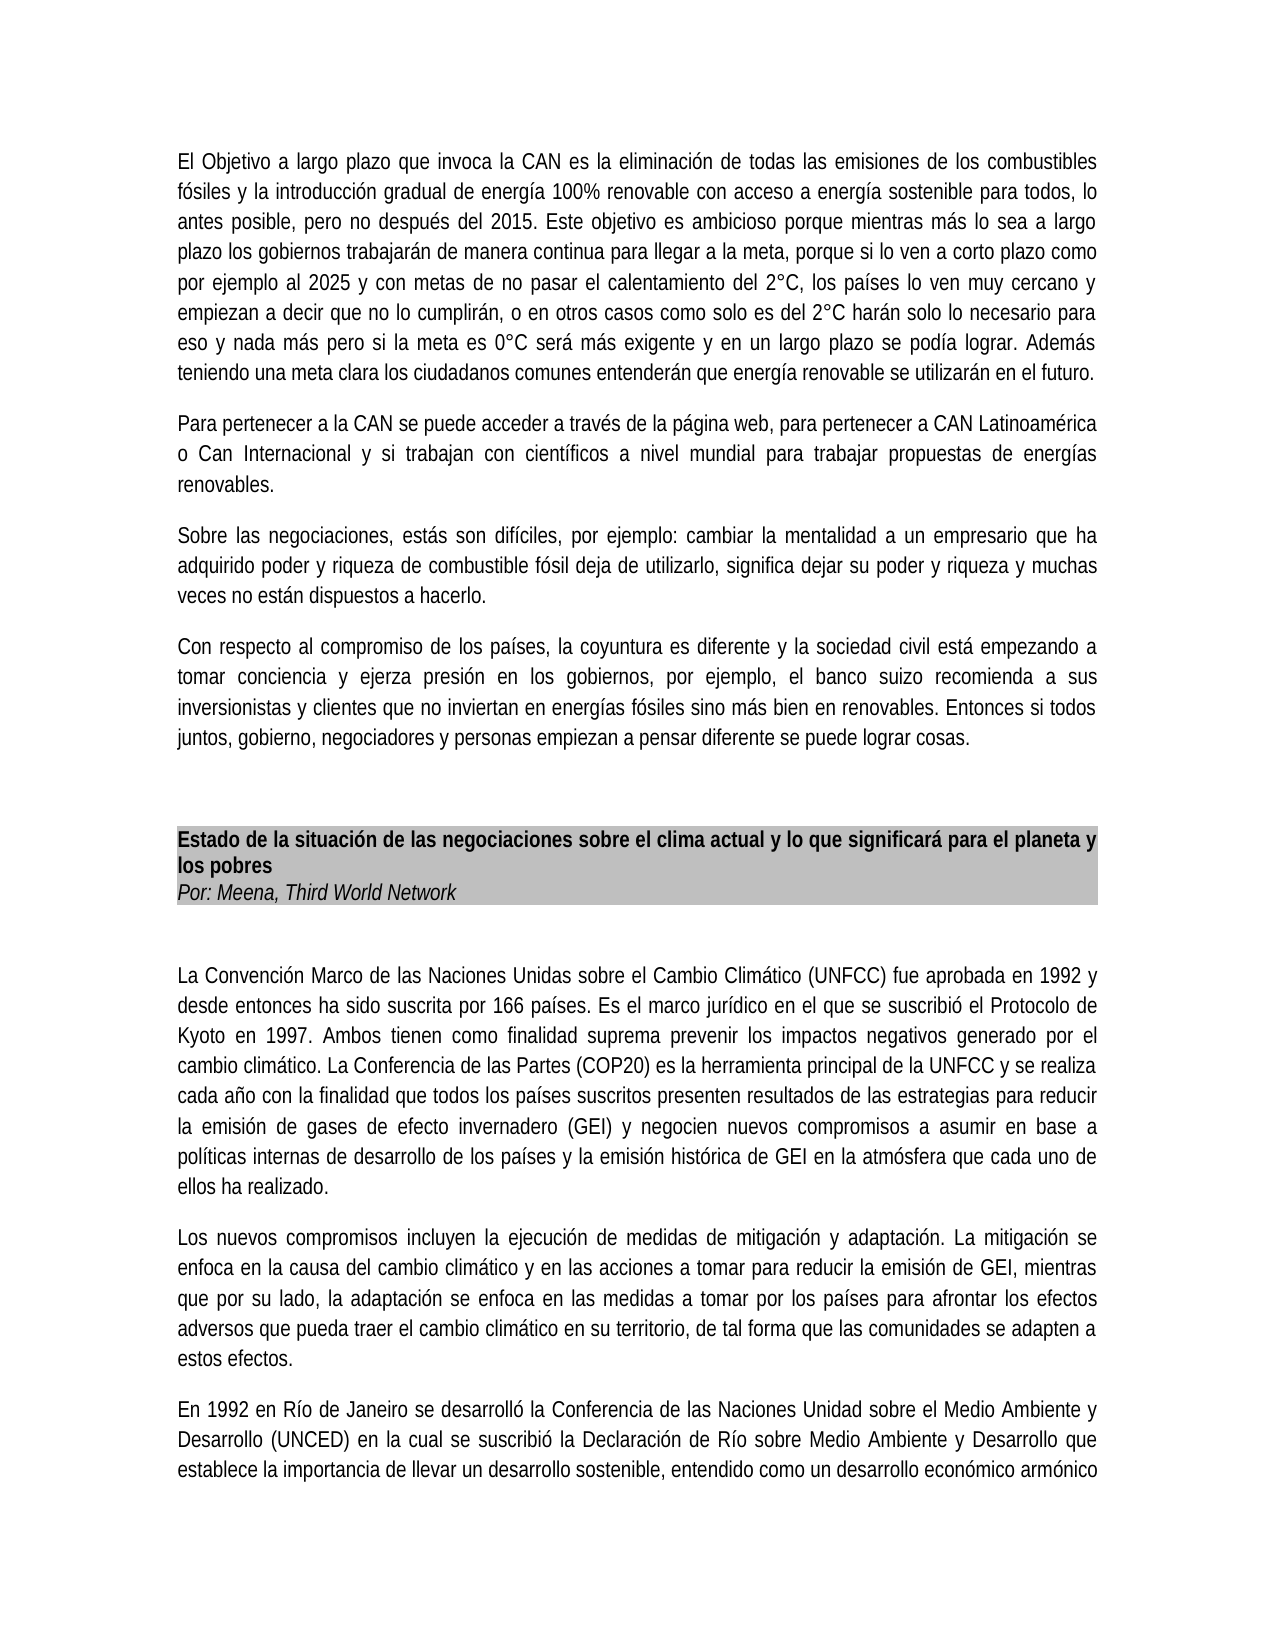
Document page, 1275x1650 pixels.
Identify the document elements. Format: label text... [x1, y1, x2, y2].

text Para pertenecer a la CAN se puede acceder a través de la página web, para pertenecer a CAN Latinoamérica o Can Internacional y si trabajan con científicos a nivel mundial para trabajar propuestas de energías renovables. [177, 410, 1098, 497]
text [177, 1396, 1098, 1483]
text El Objetivo a largo plazo que invoca la CAN es la eliminación de todas las emisiones de los combustibles fósiles y la introducción gradual de energía 100% renovable con acceso a energía sostenible para todos, lo antes posible, pero no después del 2015. Este objetivo es ambicioso porque mientras más lo sea a largo plazo los gobiernos trabajarán de manera continua para llegar a la meta, porque si lo ven a corto plazo como por ejemplo al 2025 y con metas de no pasar el calentamiento del 2°C, los países lo ven muy cercano y empiezan a decir que no lo cumplirán, o en otros casos como solo es del 2°C harán solo lo necesario para eso y nada más pero si la meta es 0°C será más exigente y en un largo plazo se podía lograr. Además teniendo una meta clara los ciudadanos comunes entenderán que energía renovable se utilizarán en el futuro. [177, 148, 1098, 385]
text Sobre las negociaciones, estás son difíciles, por ejemplo: cambiar la mentalidad a un empresario que ha adquirido poder y riqueza de combustible fósil deja de utilizarlo, significa dejar su poder y riqueza y muchas veces no están dispuestos a hacerlo. [177, 522, 1098, 608]
text Los nuevos compromisos incluyen la ejecución de medidas de mitigación y adaptación. La mitigación se enfoca en la causa del cambio climático y en las acciones a tomar para reducir la emisión de GEI, mientras que por su lado, la adaptación se enfoca en las medidas a tomar por los países para afrontar los efectos adversos que pueda traer el cambio climático en su territorio, de tal forma que las comunidades se adapten a estos efectos. [177, 1224, 1098, 1371]
text Por: Meena, Third World Network [177, 878, 1098, 905]
text La Convención Marco de las Naciones Unidas sobre el Cambio Climático (UNFCC) fue aprobada en 1992 y desde entonces ha sido suscrita por 166 países. Es el marco jurídico en el que se suscribió el Protocolo de Kyoto en 1997. Ambos tienen como finalidad suprema prevenir los impactos negativos generado por el cambio climático. La Conferencia de las Partes (COP20) es la herramienta principal de la UNFCC y se realiza cada año con la finalidad que todos los países suscritos presenten resultados de las estrategias para reducir la emisión de gases de efecto invernadero (GEI) y negocien nuevos compromisos a asumir en base a políticas internas de desarrollo de los países y la emisión histórica de GEI en la atmósfera que cada uno de ellos ha realizado. [177, 962, 1098, 1199]
text Con respecto al compromiso de los países, la coyuntura es diferente y la sociedad civil está empezando a tomar conciencia y ejerza presión en los gobiernos, por ejemplo, el banco suizo recomienda a sus inversionistas y clientes que no inviertan en energías fósiles sino más bien en renovables. Entonces si todos juntos, gobierno, negociadores y personas empiezan a pensar diferente se puede lograr cosas. [177, 633, 1098, 750]
text Estado de la situación de las negociaciones sobre el clima actual y lo que significará para el planeta y los pobres [177, 826, 1098, 878]
